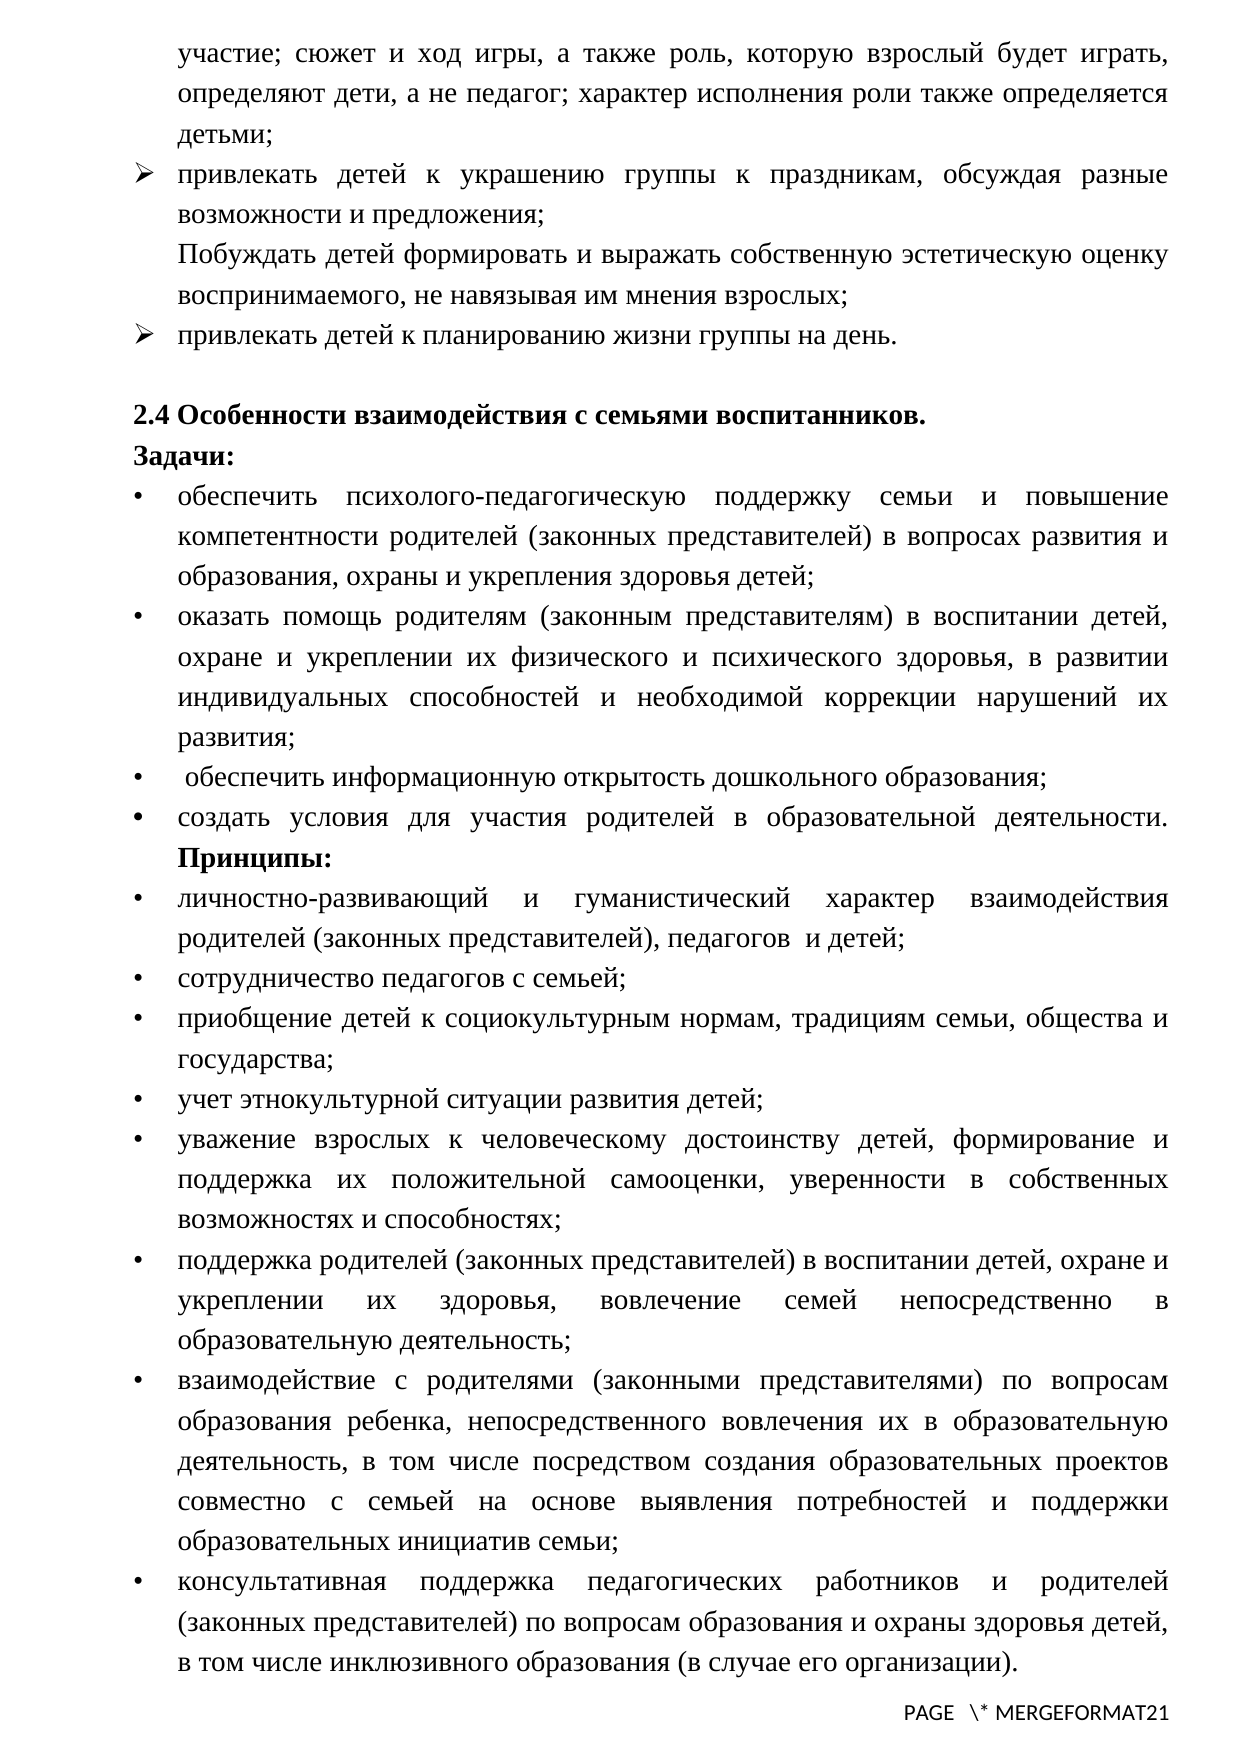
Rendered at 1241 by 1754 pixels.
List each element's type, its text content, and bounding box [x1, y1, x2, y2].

list привлекать детей к планированию жизни группы на день. [133, 317, 1169, 351]
list уважение взрослых к человеческому достоинству детей, формирование и поддержка их положительной самооценки, уверенности в собственных возможностях и способностях; [133, 1121, 1169, 1235]
list обеспечить психолого-педагогическую поддержку семьи и повышение компетентности родителей (законных представителей) в вопросах развития и образования, охраны и укрепления здоровья детей; [133, 478, 1169, 592]
list Побуждать детей формировать и выражать собственную эстетическую оценку воспринимаемого, не навязывая им мнения взрослых; [177, 237, 1169, 310]
list консультативная поддержка педагогических работников и родителей (законных представителей) по вопросам образования и охраны здоровья детей, в том числе инклюзивного образования (в случае его организации). [133, 1563, 1169, 1677]
list поддержка родителей (законных представителей) в воспитании детей, охране и укреплении их здоровья, вовлечение семей непосредственно в образовательную деятельность; [133, 1242, 1169, 1356]
text 2.4 Особенности взаимодействия с семьями воспитанников. [133, 397, 1169, 431]
text Задачи: [133, 438, 1169, 471]
list создать условия для участия родителей в образовательной деятельности. Принципы: [133, 799, 1169, 873]
list оказать помощь родителям (законным представителям) в воспитании детей, охране и укреплении их физического и психического здоровья, в развитии индивидуальных способностей и необходимой коррекции нарушений их развития; [133, 598, 1169, 753]
list приобщение детей к социокультурным нормам, традициям семьи, общества и государства; [133, 1001, 1169, 1074]
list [133, 35, 1169, 149]
list личностно-развивающий и гуманистический характер взаимодействия родителей (законных представителей), педагогов и детей; [133, 880, 1169, 954]
list учет этнокультурной ситуации развития детей; [133, 1081, 1169, 1114]
list взаимодействие с родителями (законными представителями) по вопросам образования ребенка, непосредственного вовлечения их в образовательную деятельность, в том числе посредством создания образовательных проектов совместно с семьей на основе выявления потребностей и поддержки образовательных инициатив семьи; [133, 1362, 1169, 1557]
list обеспечить информационную открытость дошкольного образования; [133, 759, 1169, 793]
list сотрудничество педагогов с семьей; [133, 960, 1169, 994]
list привлекать детей к украшению группы к праздникам, обсуждая разные возможности и предложения; [133, 156, 1169, 230]
